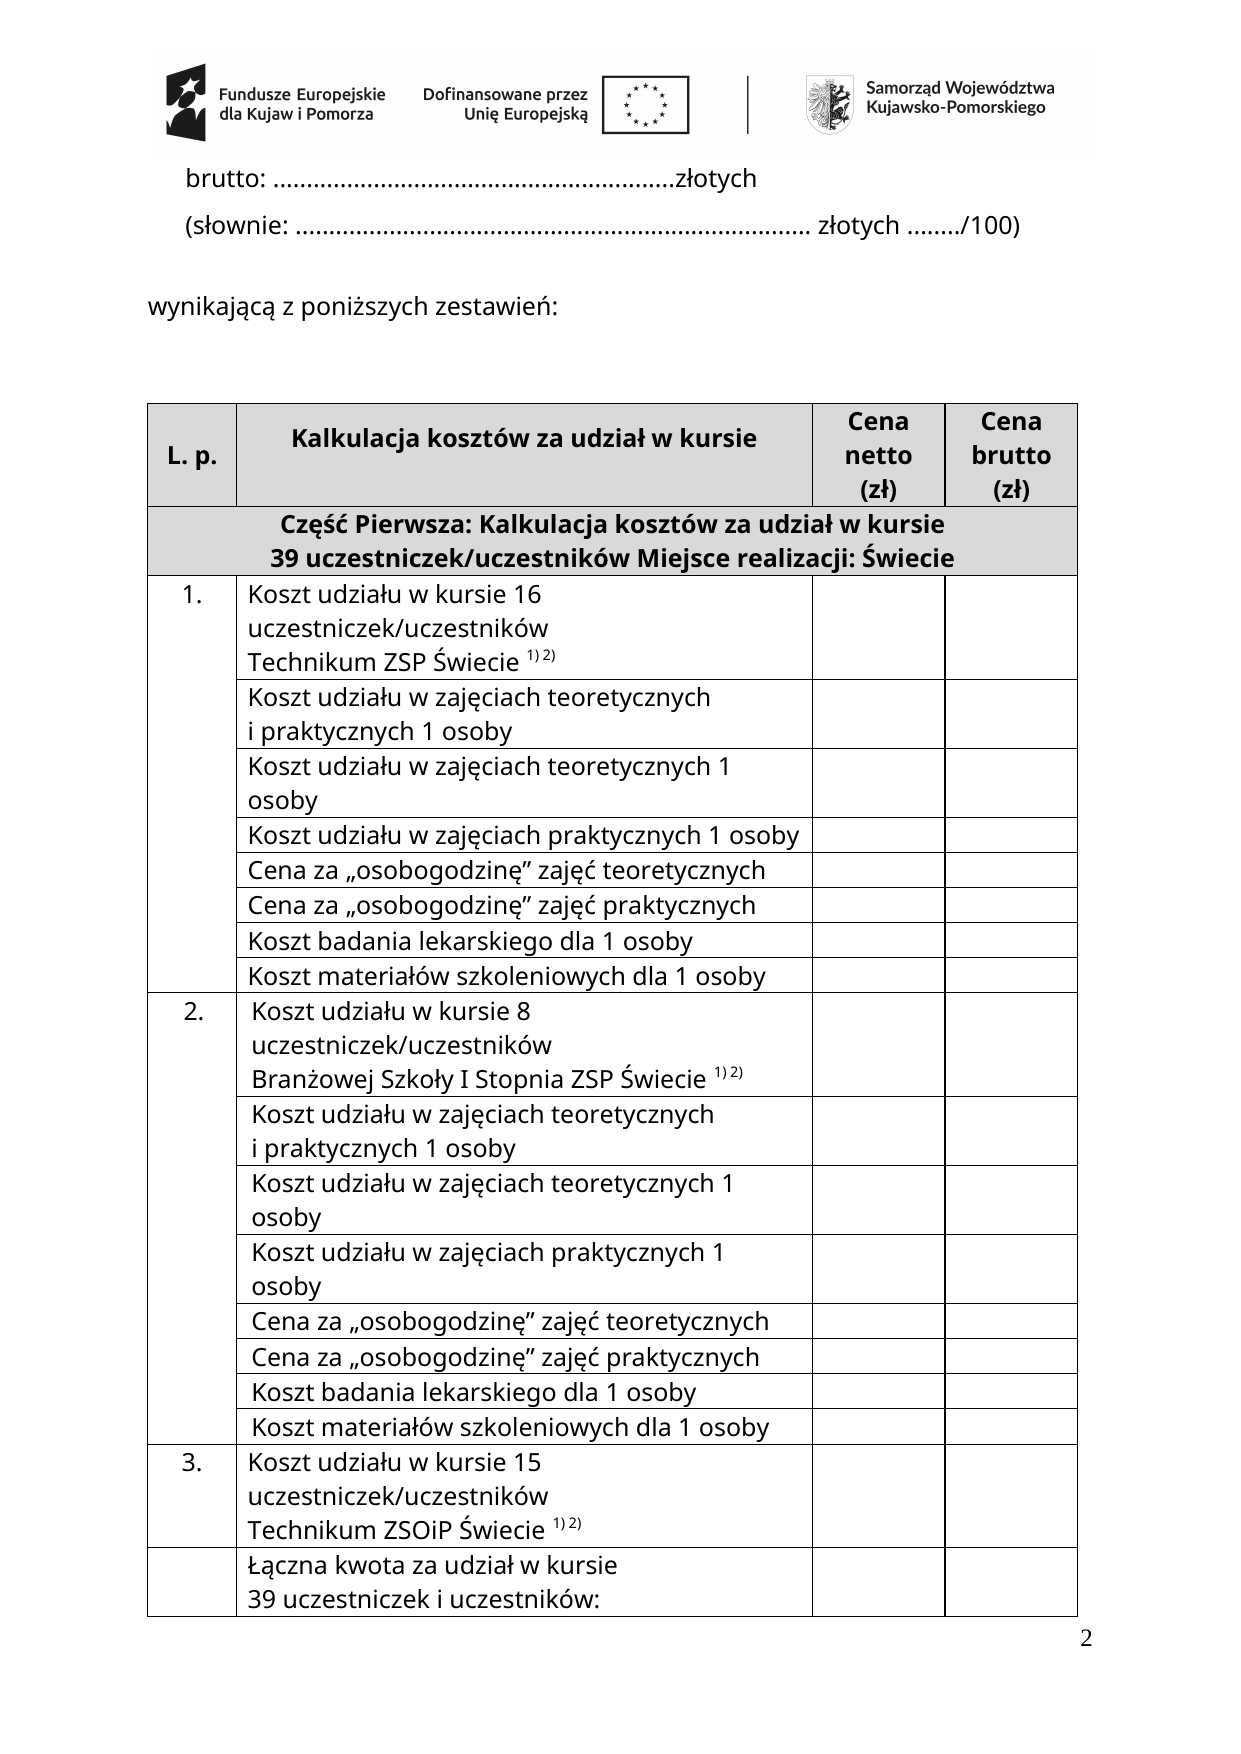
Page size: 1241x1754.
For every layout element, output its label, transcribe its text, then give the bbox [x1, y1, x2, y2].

table_cell Koszt udziału w zajęciach teoretycznych 1 osoby [237, 749, 812, 817]
text (słownie: ............................................................................. złotych ......../100) [185, 207, 1093, 242]
table_cell [813, 958, 944, 992]
table_cell [946, 749, 1077, 817]
table_cell [813, 1339, 944, 1373]
table_cell [813, 923, 944, 957]
table_cell [946, 1548, 1077, 1616]
table_cell Koszt udziału w zajęciach teoretycznych 1 osoby [237, 1166, 812, 1234]
table_cell [946, 993, 1077, 1096]
table_cell 1. [148, 576, 236, 992]
picture [147, 44, 1093, 161]
table_cell Koszt udziału w zajęciach teoretycznych i praktycznych 1 osoby [237, 680, 812, 748]
table_cell [148, 1548, 236, 1616]
table_cell Koszt udziału w kursie 8 uczestniczek/uczestników Branżowej Szkoły I Stopnia ZSP Świecie 1) 2) [237, 993, 812, 1096]
table_cell [813, 818, 944, 852]
table_cell Koszt udziału w kursie 15 uczestniczek/uczestników Technikum ZSOiP Świecie 1) 2) [237, 1445, 812, 1547]
table_header Cena netto (zł) [813, 404, 944, 506]
table_cell [813, 993, 944, 1096]
table_cell Koszt udziału w zajęciach praktycznych 1 osoby [237, 1235, 812, 1303]
table_header L. p. [148, 404, 236, 506]
table_header Cena brutto (zł) [946, 404, 1077, 506]
table_cell Koszt materiałów szkoleniowych dla 1 osoby [237, 958, 812, 992]
table_cell Łączna kwota za udział w kursie 39 uczestniczek i uczestników: [237, 1548, 812, 1616]
table_cell [813, 888, 944, 922]
table_cell [946, 818, 1077, 852]
table_cell [946, 1339, 1077, 1373]
table_header Kalkulacja kosztów za udział w kursie [237, 404, 812, 506]
table_cell Koszt materiałów szkoleniowych dla 1 osoby [237, 1409, 812, 1443]
table_cell [946, 923, 1077, 957]
table_cell [946, 1166, 1077, 1234]
table_cell [946, 1235, 1077, 1303]
table_cell Koszt badania lekarskiego dla 1 osoby [237, 1374, 812, 1408]
table_cell Część Pierwsza: Kalkulacja kosztów za udział w kursie 39 uczestniczek/uczestników Miejsce realizacji: Świecie [148, 507, 1077, 575]
table_cell [946, 958, 1077, 992]
table_cell 3. [148, 1445, 236, 1547]
table_cell [813, 1097, 944, 1165]
text wynikającą z poniższych zestawień: [148, 254, 1093, 322]
table_cell [813, 1235, 944, 1303]
table_cell [946, 1097, 1077, 1165]
table_cell [813, 1548, 944, 1616]
table_cell Koszt badania lekarskiego dla 1 osoby [237, 923, 812, 957]
table_cell [946, 1445, 1077, 1547]
table_cell [813, 853, 944, 887]
table_cell [813, 1409, 944, 1443]
table_cell Cena za „osobogodzinę” zajęć praktycznych [237, 1339, 812, 1373]
table_cell Koszt udziału w zajęciach praktycznych 1 osoby [237, 818, 812, 852]
table_cell Koszt udziału w kursie 16 uczestniczek/uczestników Technikum ZSP Świecie 1) 2) [237, 576, 812, 678]
table_cell [813, 576, 944, 678]
table_cell Cena za „osobogodzinę” zajęć teoretycznych [237, 853, 812, 887]
table_cell [946, 576, 1077, 678]
table_cell [813, 1374, 944, 1408]
table_cell [946, 853, 1077, 887]
text brutto: ............................................................złotych [185, 161, 1093, 195]
table_cell [946, 1409, 1077, 1443]
table_cell [813, 749, 944, 817]
table_cell [946, 680, 1077, 748]
table_cell [813, 1304, 944, 1338]
table_cell [946, 1374, 1077, 1408]
table_cell Cena za „osobogodzinę” zajęć praktycznych [237, 888, 812, 922]
table_cell Cena za „osobogodzinę” zajęć teoretycznych [237, 1304, 812, 1338]
table_cell [946, 1304, 1077, 1338]
table_cell [813, 680, 944, 748]
table_cell 2. [148, 993, 236, 1443]
table_cell [946, 888, 1077, 922]
table_cell Koszt udziału w zajęciach teoretycznych i praktycznych 1 osoby [237, 1097, 812, 1165]
table_cell [813, 1166, 944, 1234]
table_cell [813, 1445, 944, 1547]
